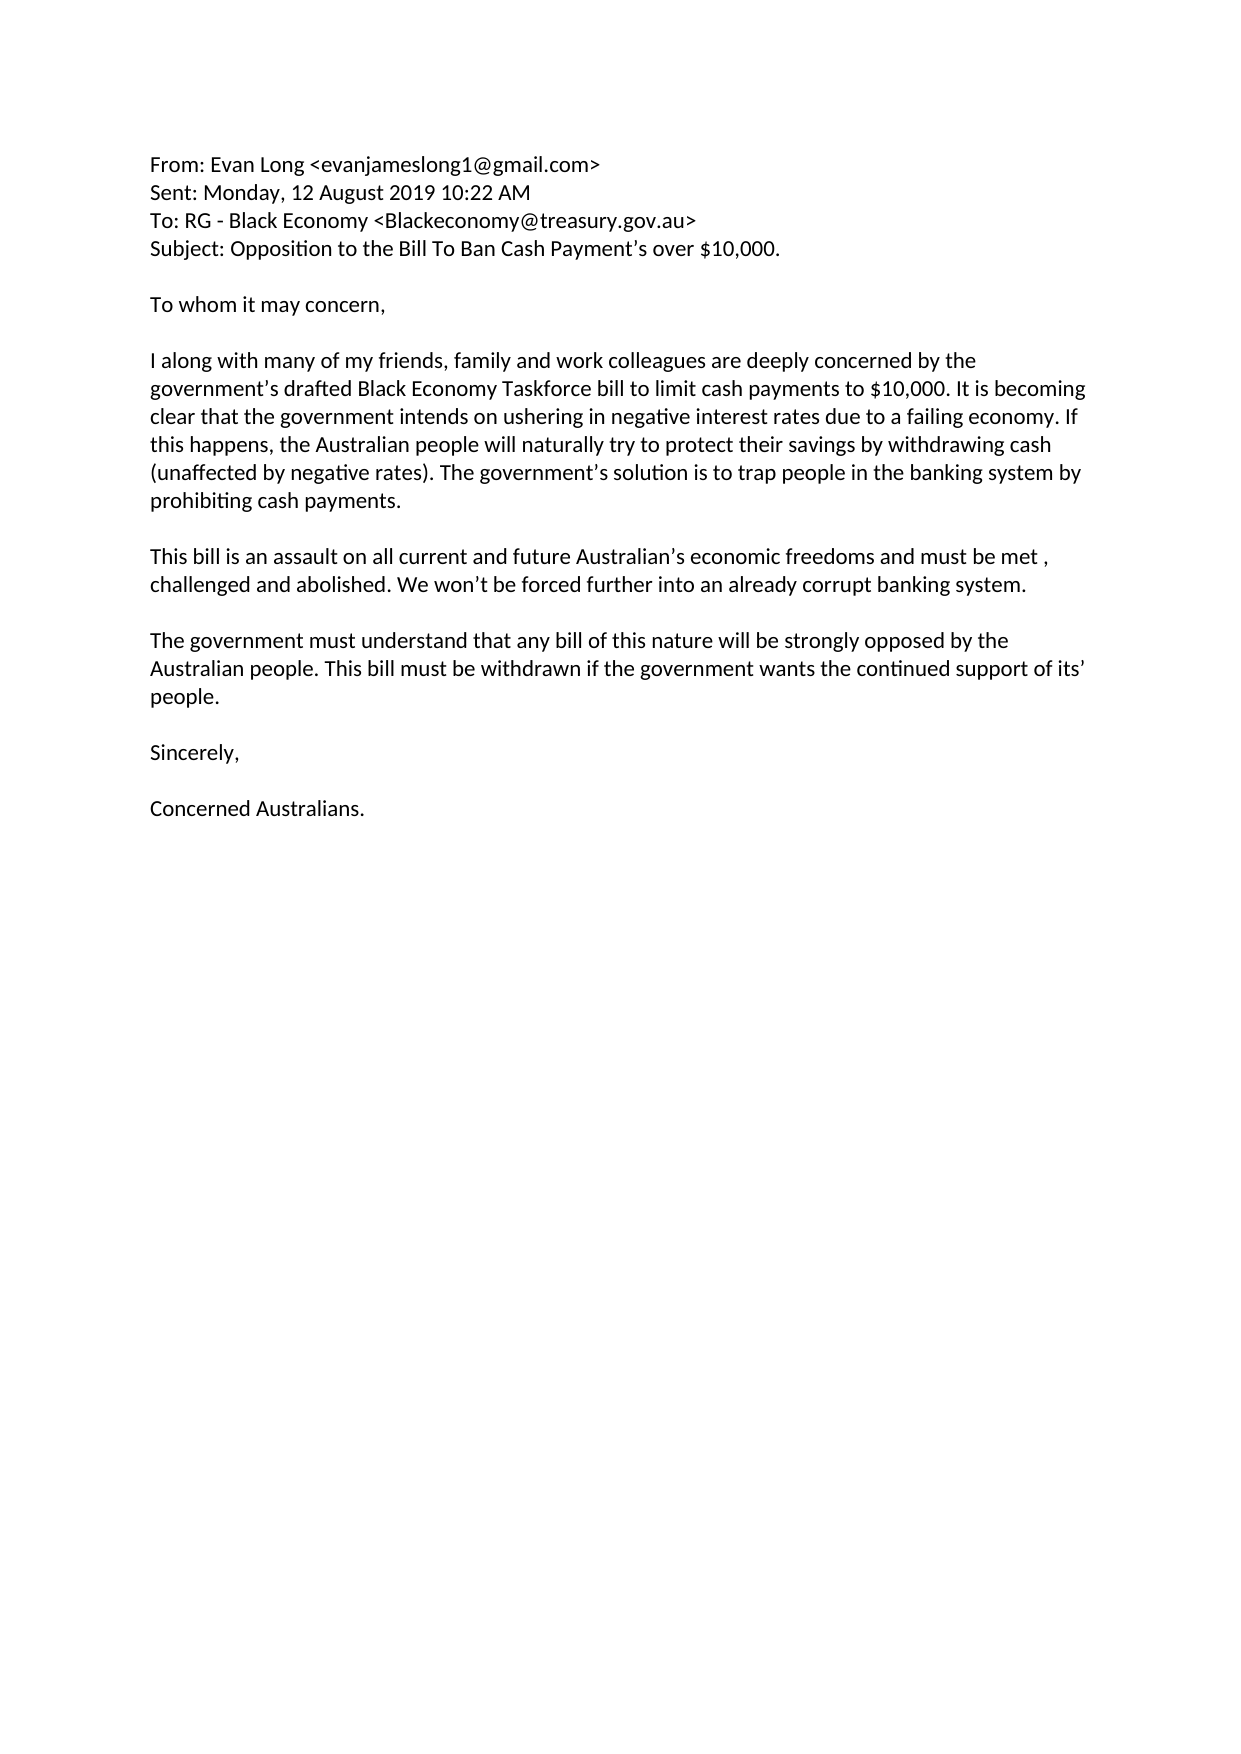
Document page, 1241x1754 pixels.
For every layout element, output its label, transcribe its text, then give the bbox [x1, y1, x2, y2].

text Sincerely, [150, 738, 1090, 766]
text I along with many of my friends, family and work colleagues are deeply concerned by the government’s drafted Black Economy Taskforce bill to limit cash payments to $10,000. It is becoming clear that the government intends on ushering in negative interest rates due to a failing economy. If this happens, the Australian people will naturally try to protect their savings by withdrawing cash (unaffected by negative rates). The government’s solution is to trap people in the banking system by prohibiting cash payments. [150, 346, 1090, 514]
text Concerned Australians. [150, 794, 1090, 822]
text To whom it may concern, [150, 290, 1090, 318]
text This bill is an assault on all current and future Australian’s economic freedoms and must be met , challenged and abolished. We won’t be forced further into an already corrupt banking system. [150, 542, 1090, 598]
text From: Evan Long <evanjameslong1@gmail.com> Sent: Monday, 12 August 2019 10:22 AM To: RG - Black Economy <Blackeconomy@treasury.gov.au> Subject: Opposition to the Bill To Ban Cash Payment’s over $10,000. [150, 150, 1090, 262]
text The government must understand that any bill of this nature will be strongly opposed by the Australian people. This bill must be withdrawn if the government wants the continued support of its’ people. [150, 626, 1090, 710]
